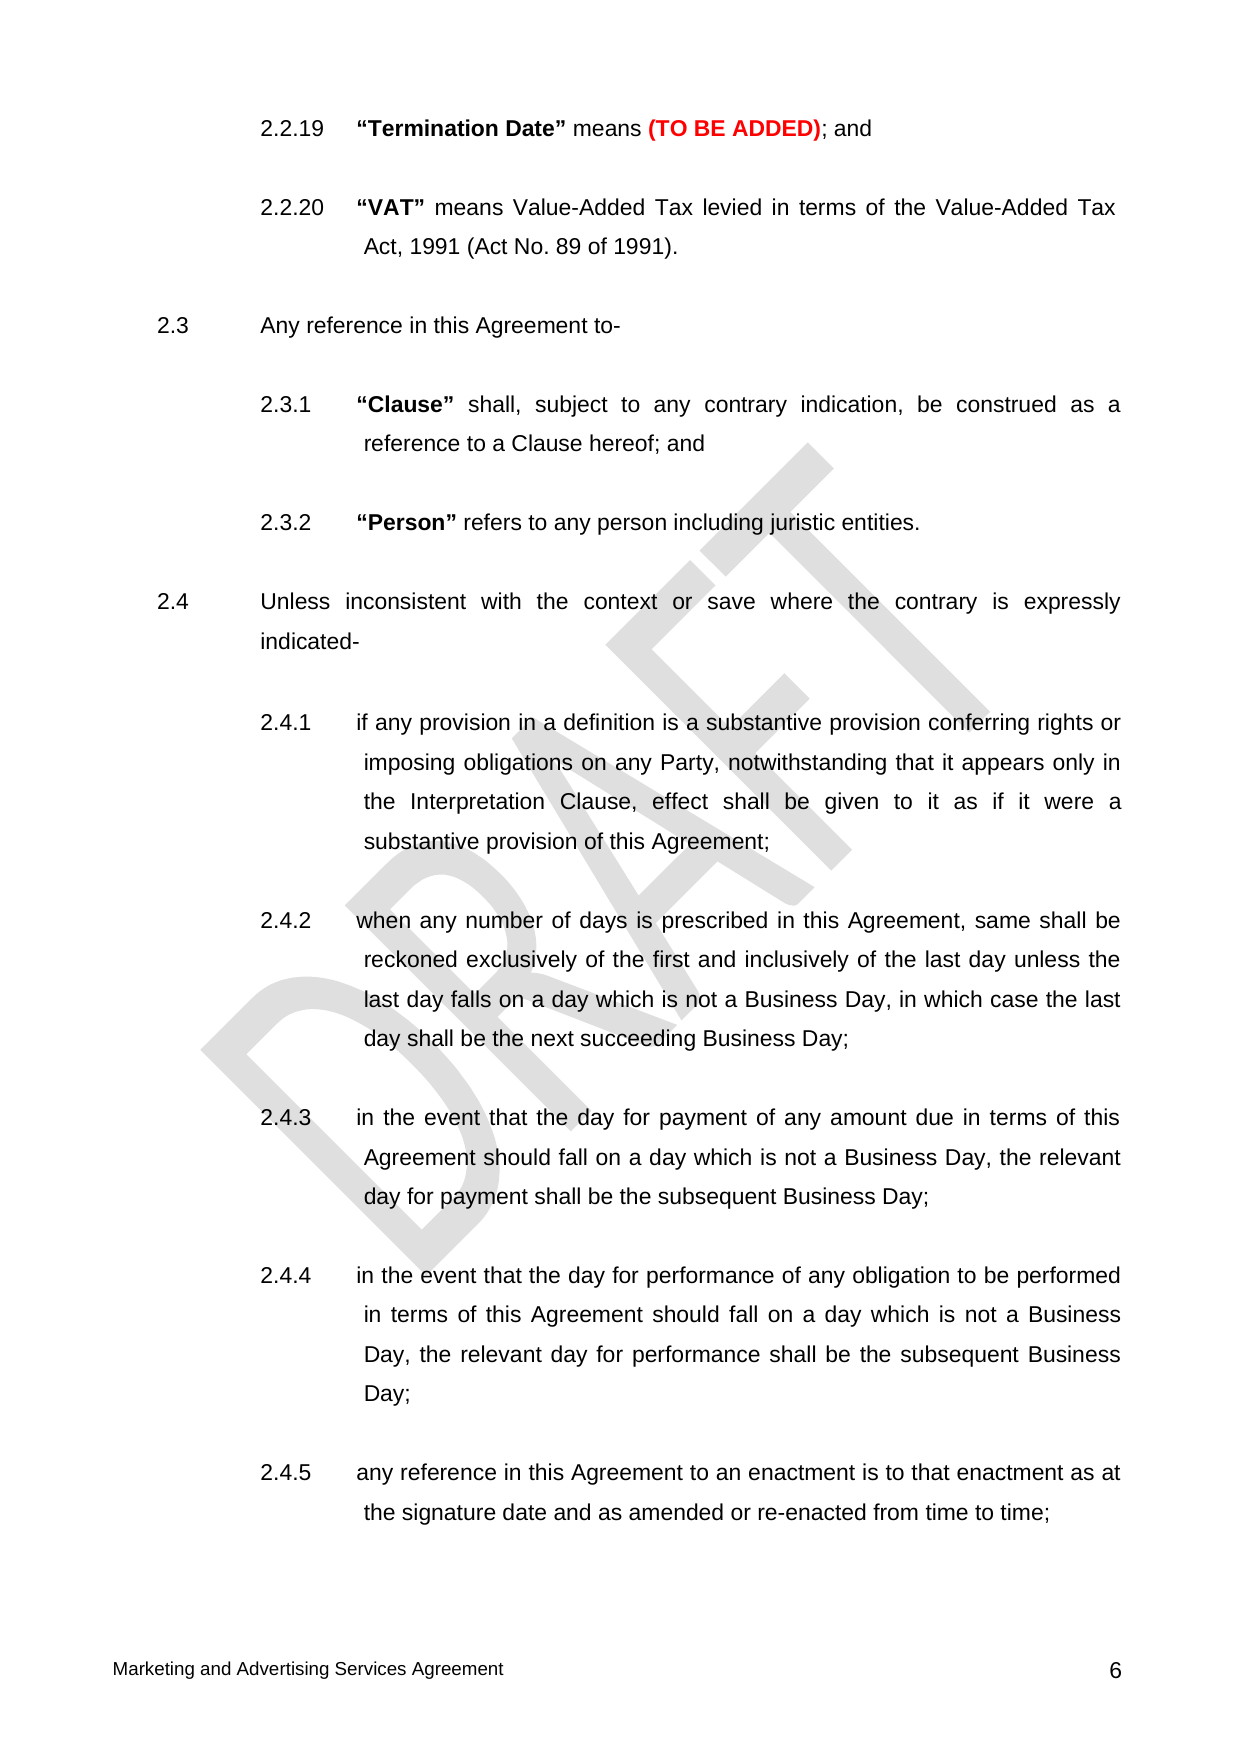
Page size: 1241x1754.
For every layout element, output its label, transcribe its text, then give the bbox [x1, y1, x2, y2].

list “Clause” shall, subject to any contrary indication, be construed as a reference to a Clause hereof; and [260, 391, 1122, 457]
list “Person” refers to any person including juristic entities. [260, 509, 1122, 536]
list in the event that the day for payment of any amount due in terms of this Agreement should fall on a day which is not a Business Day, the relevant day for payment shall be the subsequent Business Day; [260, 1104, 1122, 1209]
list in the event that the day for performance of any obligation to be performed in terms of this Agreement should fall on a day which is not a Business Day, the relevant day for performance shall be the subsequent Business Day; [260, 1262, 1122, 1407]
list when any number of days is prescribed in this Agreement, same shall be reckoned exclusively of the first and inclusively of the last day unless the last day falls on a day which is not a Business Day, in which case the last day shall be the next succeeding Business Day; [260, 907, 1122, 1051]
list if any provision in a definition is a substantive provision conferring rights or imposing obligations on any Party, notwithstanding that it appears only in the Interpretation Clause, effect shall be given to it as if it were a substantive provision of this Agreement; [260, 709, 1122, 854]
list Any reference in this Agreement to- [157, 312, 1122, 338]
list “Termination Date” means (TO BE ADDED); and [260, 114, 1116, 141]
list Unless inconsistent with the context or save where the contrary is expressly indicated- [157, 588, 1122, 654]
list any reference in this Agreement to an enactment is to that enactment as at the signature date and as amended or re-enacted from time to time; [260, 1459, 1122, 1525]
list “VAT” means Value-Added Tax levied in terms of the Value-Added Tax Act, 1991 (Act No. 89 of 1991). [260, 193, 1116, 259]
